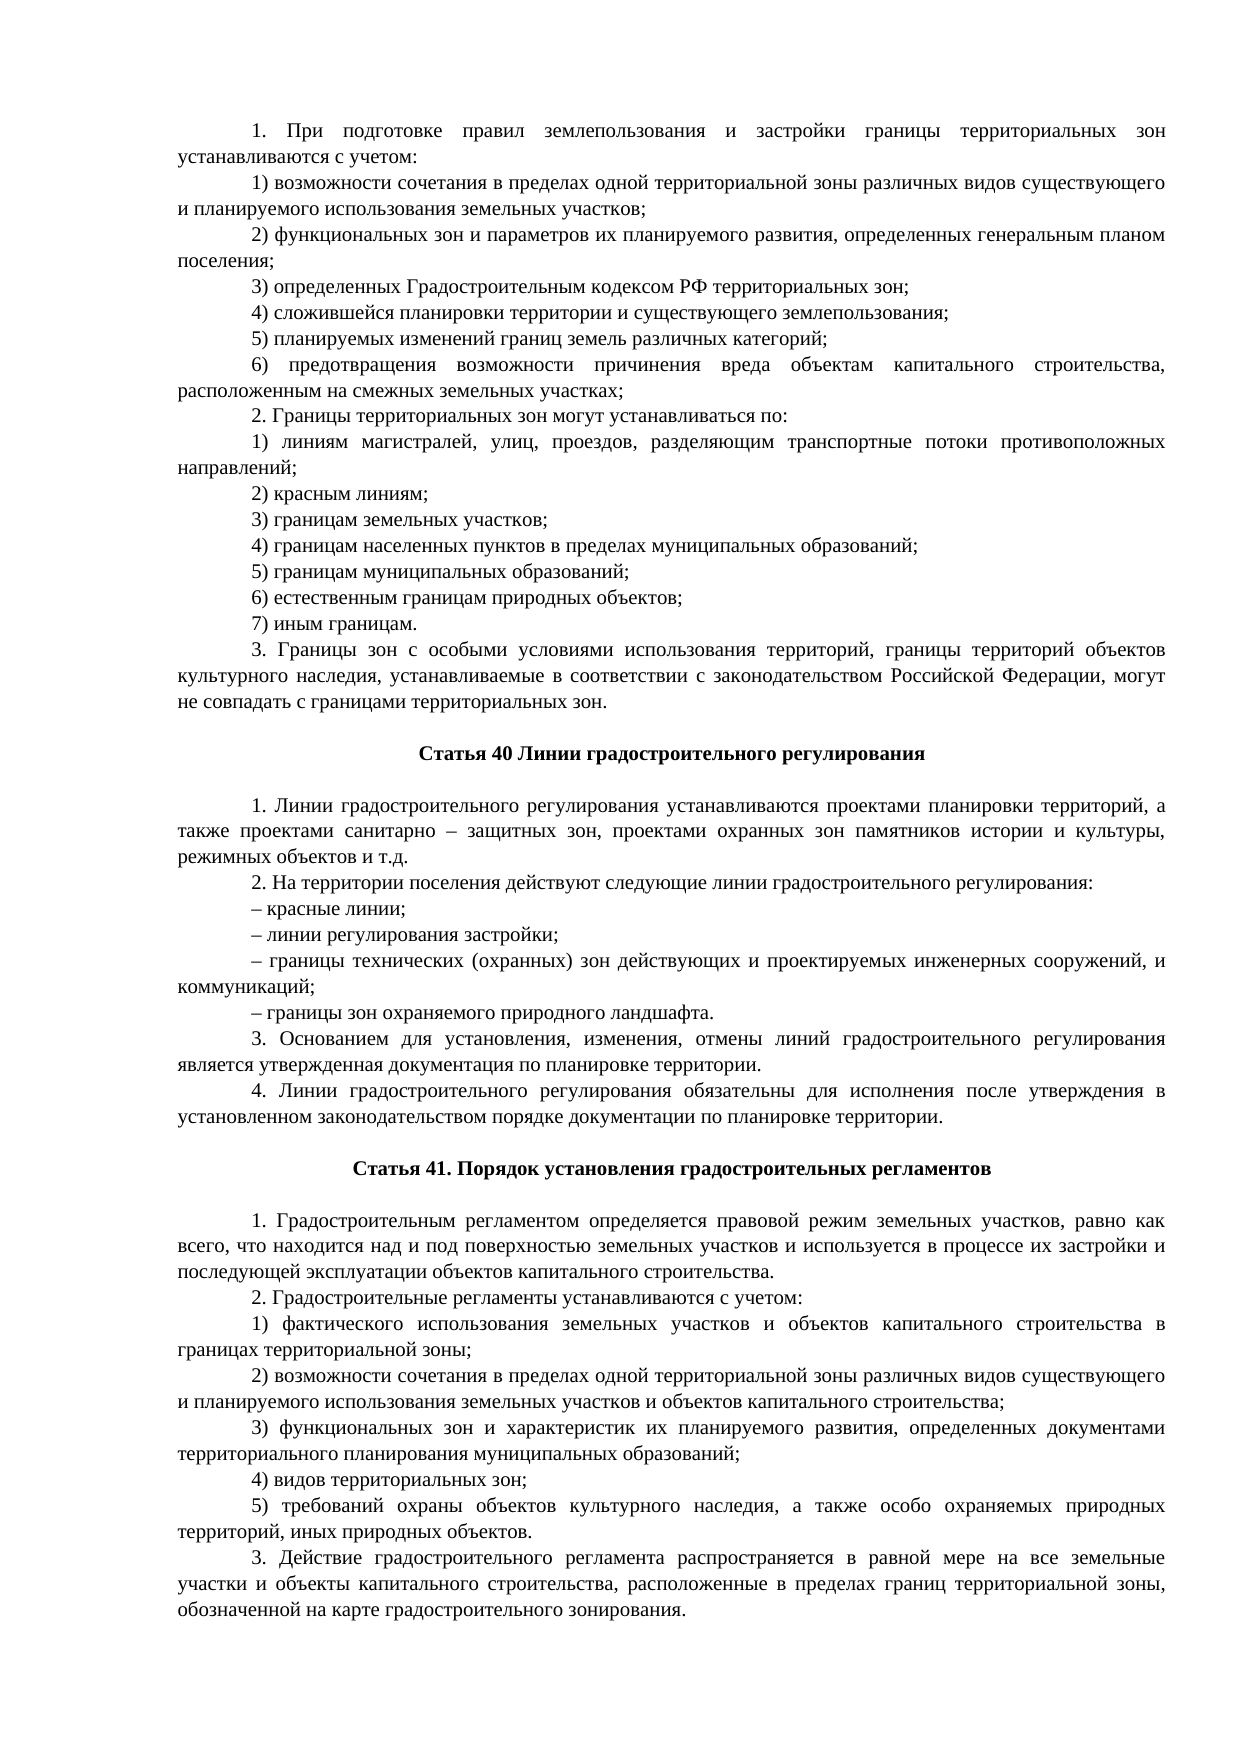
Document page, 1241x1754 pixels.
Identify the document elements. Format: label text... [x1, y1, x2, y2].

text 4) видов территориальных зон; [177, 1467, 1167, 1491]
text – границы технических (охранных) зон действующих и проектируемых инженерных сооружений, и коммуникаций; [177, 948, 1167, 998]
text 4) сложившейся планировки территории и существующего землепользования; [177, 300, 1167, 324]
text 4) границам населенных пунктов в пределах муниципальных образований; [177, 533, 1167, 557]
text 3. Основанием для установления, изменения, отмены линий градостроительного регулирования является утвержденная документация по планировке территории. [177, 1026, 1167, 1076]
text 2. Границы территориальных зон могут устанавливаться по: [177, 403, 1167, 427]
text Статья 40 Линии градостроительного регулирования [177, 741, 1167, 765]
text 2) возможности сочетания в пределах одной территориальной зоны различных видов существующего и планируемого использования земельных участков и объектов капитального строительства; [177, 1363, 1167, 1413]
text – границы зон охраняемого природного ландшафта. [177, 1000, 1167, 1024]
text 3. Границы зон с особыми условиями использования территорий, границы территорий объектов культурного наследия, устанавливаемые в соответствии с законодательством Российской Федерации, могут не совпадать с границами территориальных зон. [177, 637, 1167, 713]
text – красные линии; [177, 896, 1167, 920]
text 2. Градостроительные регламенты устанавливаются с учетом: [177, 1285, 1167, 1309]
text – линии регулирования застройки; [177, 922, 1167, 946]
text 1. Линии градостроительного регулирования устанавливаются проектами планировки территорий, а также проектами санитарно – защитных зон, проектами охранных зон памятников истории и культуры, режимных объектов и т.д. [177, 792, 1167, 868]
text 1) линиям магистралей, улиц, проездов, разделяющим транспортные потоки противоположных направлений; [177, 429, 1167, 479]
text 3) функциональных зон и характеристик их планируемого развития, определенных документами территориального планирования муниципальных образований; [177, 1415, 1167, 1465]
text 3. Действие градостроительного регламента распространяется в равной мере на все земельные участки и объекты капитального строительства, расположенные в пределах границ территориальной зоны, обозначенной на карте градостроительного зонирования. [177, 1545, 1167, 1621]
text 6) предотвращения возможности причинения вреда объектам капитального строительства, расположенным на смежных земельных участках; [177, 352, 1167, 402]
text 2) функциональных зон и параметров их планируемого развития, определенных генеральным планом поселения; [177, 222, 1167, 272]
text Статья 41. Порядок установления градостроительных регламентов [177, 1156, 1167, 1180]
text 4. Линии градостроительного регулирования обязательны для исполнения после утверждения в установленном законодательством порядке документации по планировке территории. [177, 1078, 1167, 1128]
text 3) границам земельных участков; [177, 507, 1167, 531]
text 1. При подготовке правил землепользования и застройки границы территориальных зон устанавливаются с учетом: [177, 118, 1167, 168]
text 5) границам муниципальных образований; [177, 559, 1167, 583]
text 7) иным границам. [177, 611, 1167, 635]
text 5) требований охраны объектов культурного наследия, а также особо охраняемых природных территорий, иных природных объектов. [177, 1493, 1167, 1543]
text 2. На территории поселения действуют следующие линии градостроительного регулирования: [177, 870, 1167, 894]
text 3) определенных Градостроительным кодексом РФ территориальных зон; [177, 274, 1167, 298]
text 5) планируемых изменений границ земель различных категорий; [177, 326, 1167, 350]
text 2) красным линиям; [177, 481, 1167, 505]
text 1. Градостроительным регламентом определяется правовой режим земельных участков, равно как всего, что находится над и под поверхностью земельных участков и используется в процессе их застройки и последующей эксплуатации объектов капитального строительства. [177, 1207, 1167, 1283]
text 1) возможности сочетания в пределах одной территориальной зоны различных видов существующего и планируемого использования земельных участков; [177, 170, 1167, 220]
text 6) естественным границам природных объектов; [177, 585, 1167, 609]
text 1) фактического использования земельных участков и объектов капитального строительства в границах территориальной зоны; [177, 1311, 1167, 1361]
